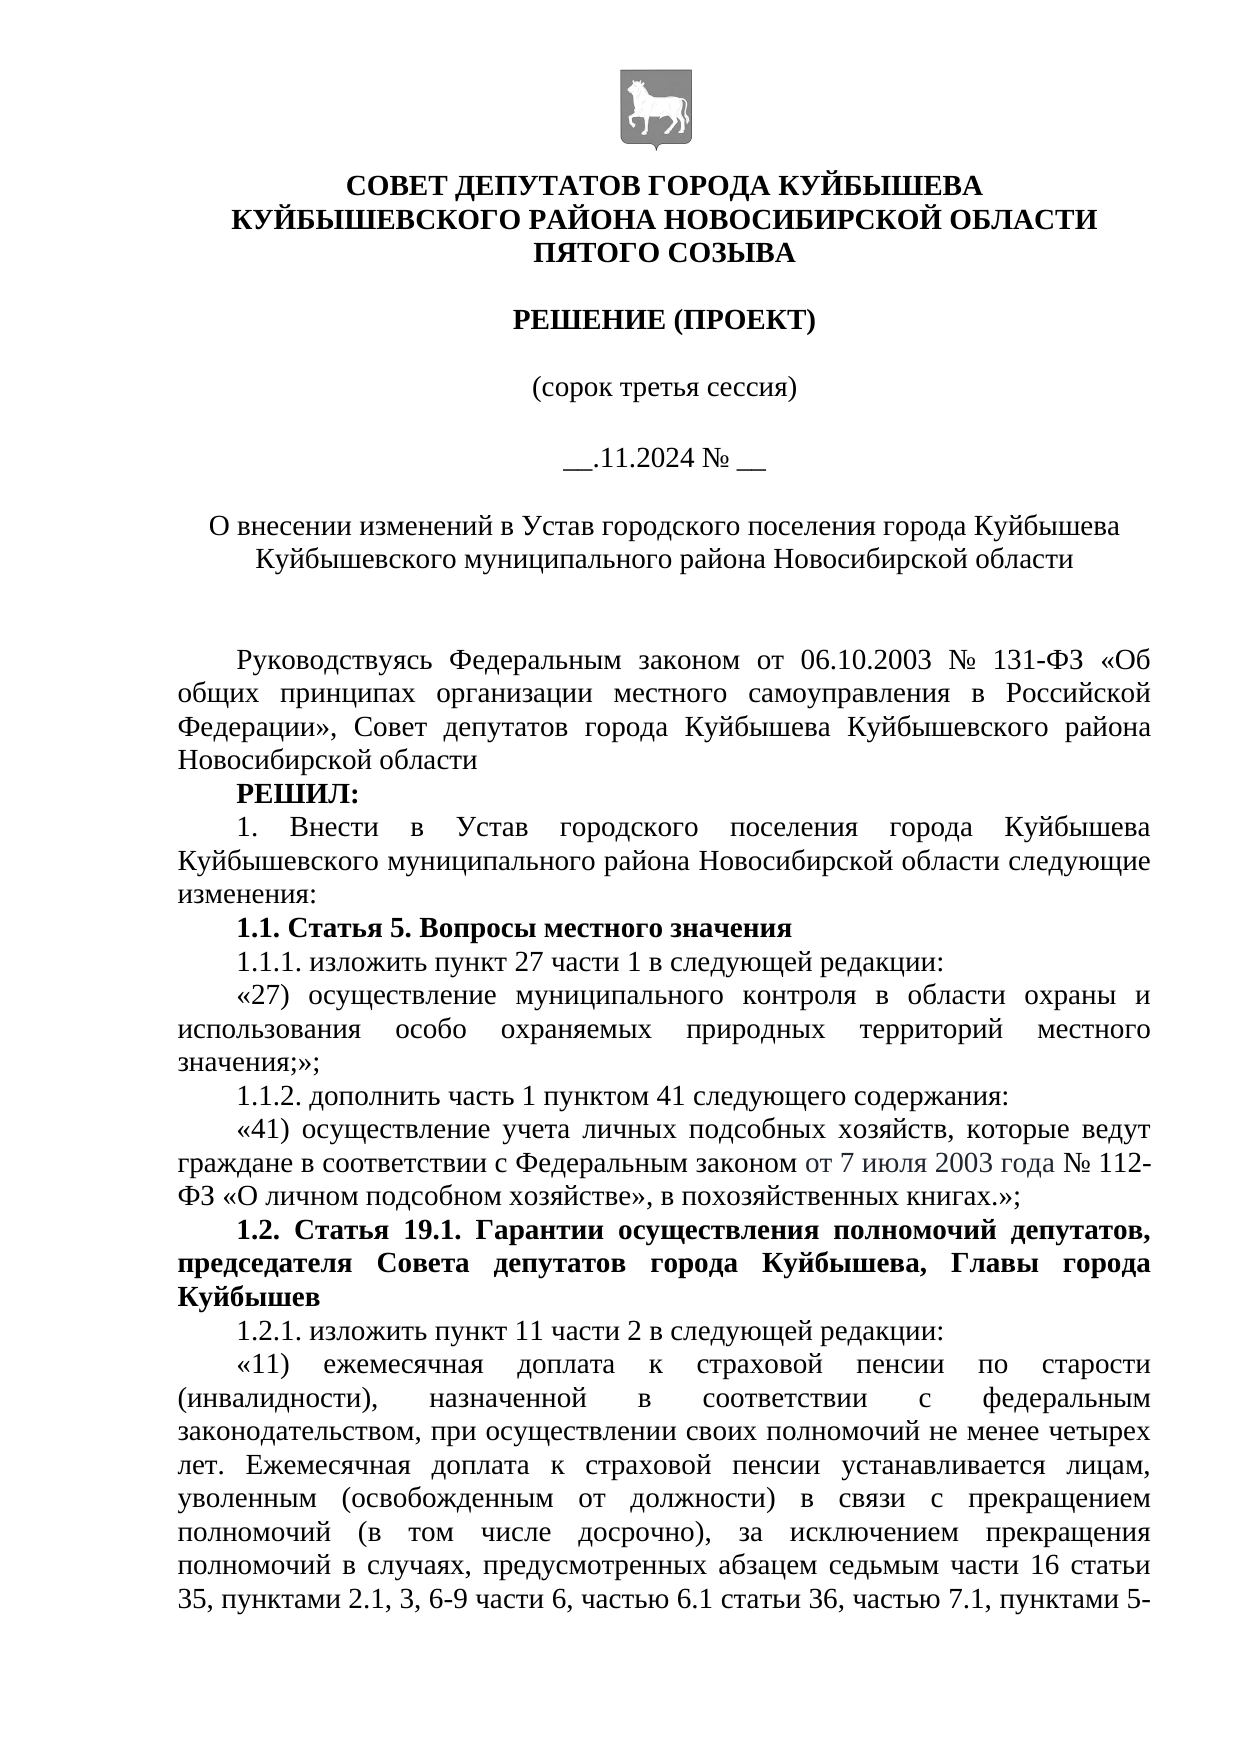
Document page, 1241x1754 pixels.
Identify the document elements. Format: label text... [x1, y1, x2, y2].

text 1.2.1. изложить пункт 11 части 2 в следующей редакции: [177, 1313, 1152, 1346]
text КУЙБЫШЕВСКОГО РАЙОНА НОВОСИБИРСКОЙ ОБЛАСТИ [177, 202, 1152, 235]
text ПЯТОГО СОЗЫВА [177, 235, 1152, 269]
text РЕШЕНИЕ (ПРОЕКТ) [177, 302, 1152, 336]
text Куйбышевского муниципального района Новосибирской области [177, 541, 1152, 575]
text __.11.2024 № __ [177, 441, 1152, 474]
text 1.1.1. изложить пункт 27 части 1 в следующей редакции: [177, 944, 1152, 977]
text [177, 1346, 1152, 1614]
text 1.1. Статья 5. Вопросы местного значения [177, 910, 1152, 944]
text (сорок третья сессия) [177, 369, 1152, 403]
text «27) осуществление муниципального контроля в области охраны и использования особо охраняемых природных территорий местного значения;»; [177, 977, 1152, 1078]
text Руководствуясь Федеральным законом от 06.10.2003 № 131-ФЗ «Об общих принципах организации местного самоуправления в Российской Федерации», Совет депутатов города Куйбышева Куйбышевского района Новосибирской области [177, 642, 1152, 776]
text О внесении изменений в Устав городского поселения города Куйбышева [177, 508, 1152, 541]
text РЕШИЛ: [177, 776, 1152, 809]
text 1.2. Статья 19.1. Гарантии осуществления полномочий депутатов, председателя Совета депутатов города Куйбышева, Главы города Куйбышев [177, 1212, 1152, 1313]
text СОВЕТ ДЕПУТАТОВ ГОРОДА КУЙБЫШЕВА [177, 168, 1152, 202]
text «41) осуществление учета личных подсобных хозяйств, которые ведут граждане в соответствии с Федеральным законом от 7 июля 2003 года № 112-ФЗ «О личном подсобном хозяйстве», в похозяйственных книгах.»; [177, 1111, 1152, 1212]
text 1. Внести в Устав городского поселения города Куйбышева Куйбышевского муниципального района Новосибирской области следующие изменения: [177, 809, 1152, 910]
text 1.1.2. дополнить часть 1 пунктом 41 следующего содержания: [177, 1078, 1152, 1111]
